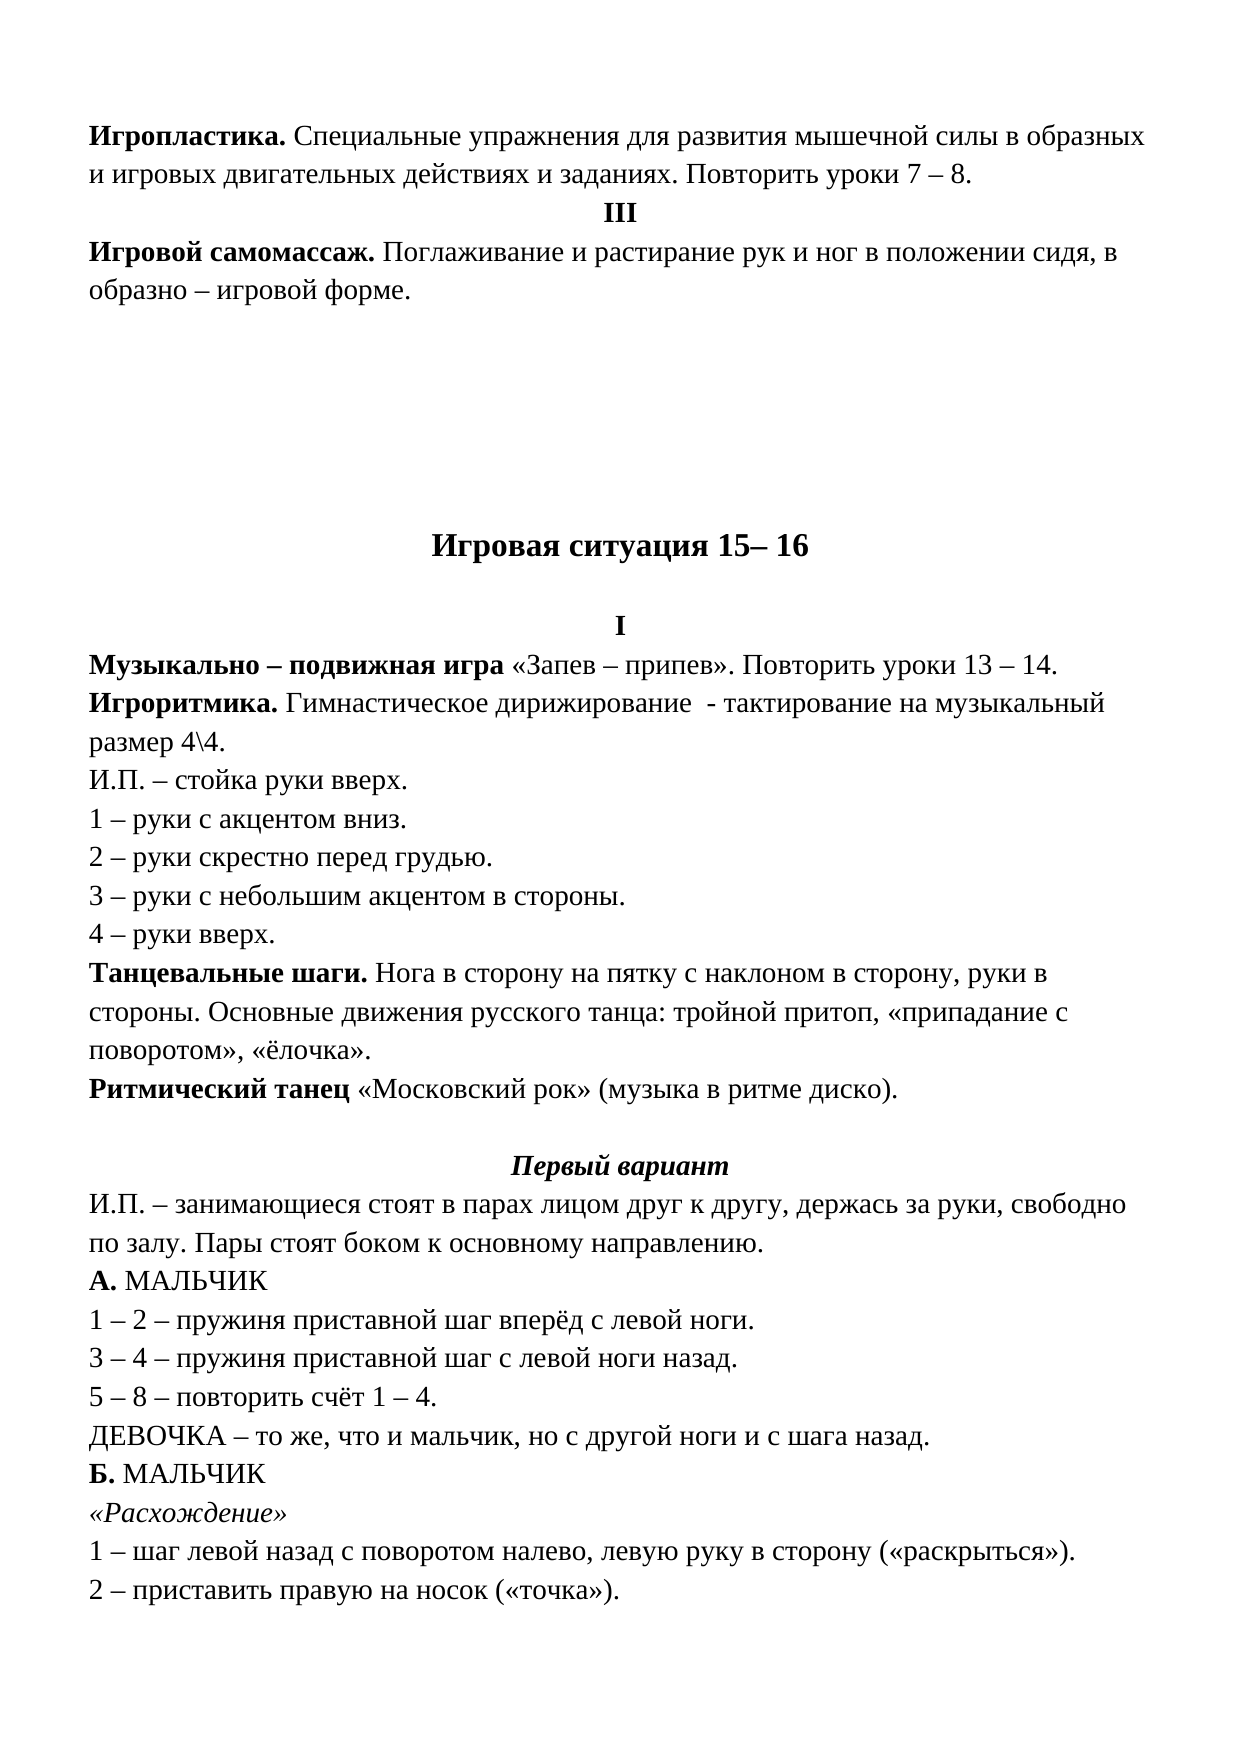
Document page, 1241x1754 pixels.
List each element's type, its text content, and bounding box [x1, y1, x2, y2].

text И.П. – стойка руки вверх. [89, 762, 1152, 796]
text Игровая ситуация 15– 16 [89, 526, 1152, 564]
text III [89, 195, 1152, 229]
text I [89, 608, 1152, 642]
text Б. МАЛЬЧИК [89, 1456, 1152, 1490]
text Игровой самомассаж. Поглаживание и растирание рук и ног в положении сидя, в образно – игровой форме. [89, 234, 1152, 306]
text 5 – 8 – повторить счёт 1 – 4. [89, 1379, 1152, 1413]
text 2 – приставить правую на носок («точка»). [89, 1572, 1152, 1605]
text 3 – 4 – пружиня приставной шаг с левой ноги назад. [89, 1341, 1152, 1374]
text 3 – руки с небольшим акцентом в стороны. [89, 878, 1152, 912]
text 1 – шаг левой назад с поворотом налево, левую руку в сторону («раскрыться»). [89, 1533, 1152, 1567]
text Танцевальные шаги. Нога в сторону на пятку с наклоном в сторону, руки в стороны. Основные движения русского танца: тройной притоп, «припадание с поворотом», «ёлочка». [89, 955, 1152, 1066]
text 1 – руки с акцентом вниз. [89, 801, 1152, 834]
text 1 – 2 – пружиня приставной шаг вперёд с левой ноги. [89, 1302, 1152, 1336]
text Музыкально – подвижная игра «Запев – припев». Повторить уроки 13 – 14. [89, 647, 1152, 680]
text 2 – руки скрестно перед грудью. [89, 839, 1152, 873]
text Игроритмика. Гимнастическое дирижирование - тактирование на музыкальный размер 4\4. [89, 685, 1152, 757]
text Игропластика. Специальные упражнения для развития мышечной силы в образных и игровых двигательных действиях и заданиях. Повторить уроки 7 – 8. [89, 118, 1152, 190]
text Первый вариант [89, 1148, 1152, 1181]
text И.П. – занимающиеся стоят в парах лицом друг к другу, держась за руки, свободно по залу. Пары стоят боком к основному направлению. [89, 1186, 1152, 1258]
text Ритмический танец «Московский рок» (музыка в ритме диско). [89, 1071, 1152, 1104]
text ДЕВОЧКА – то же, что и мальчик, но с другой ноги и с шага назад. [89, 1418, 1152, 1451]
text 4 – руки вверх. [89, 917, 1152, 950]
text «Расхождение» [89, 1495, 1152, 1528]
text А. МАЛЬЧИК [89, 1263, 1152, 1297]
